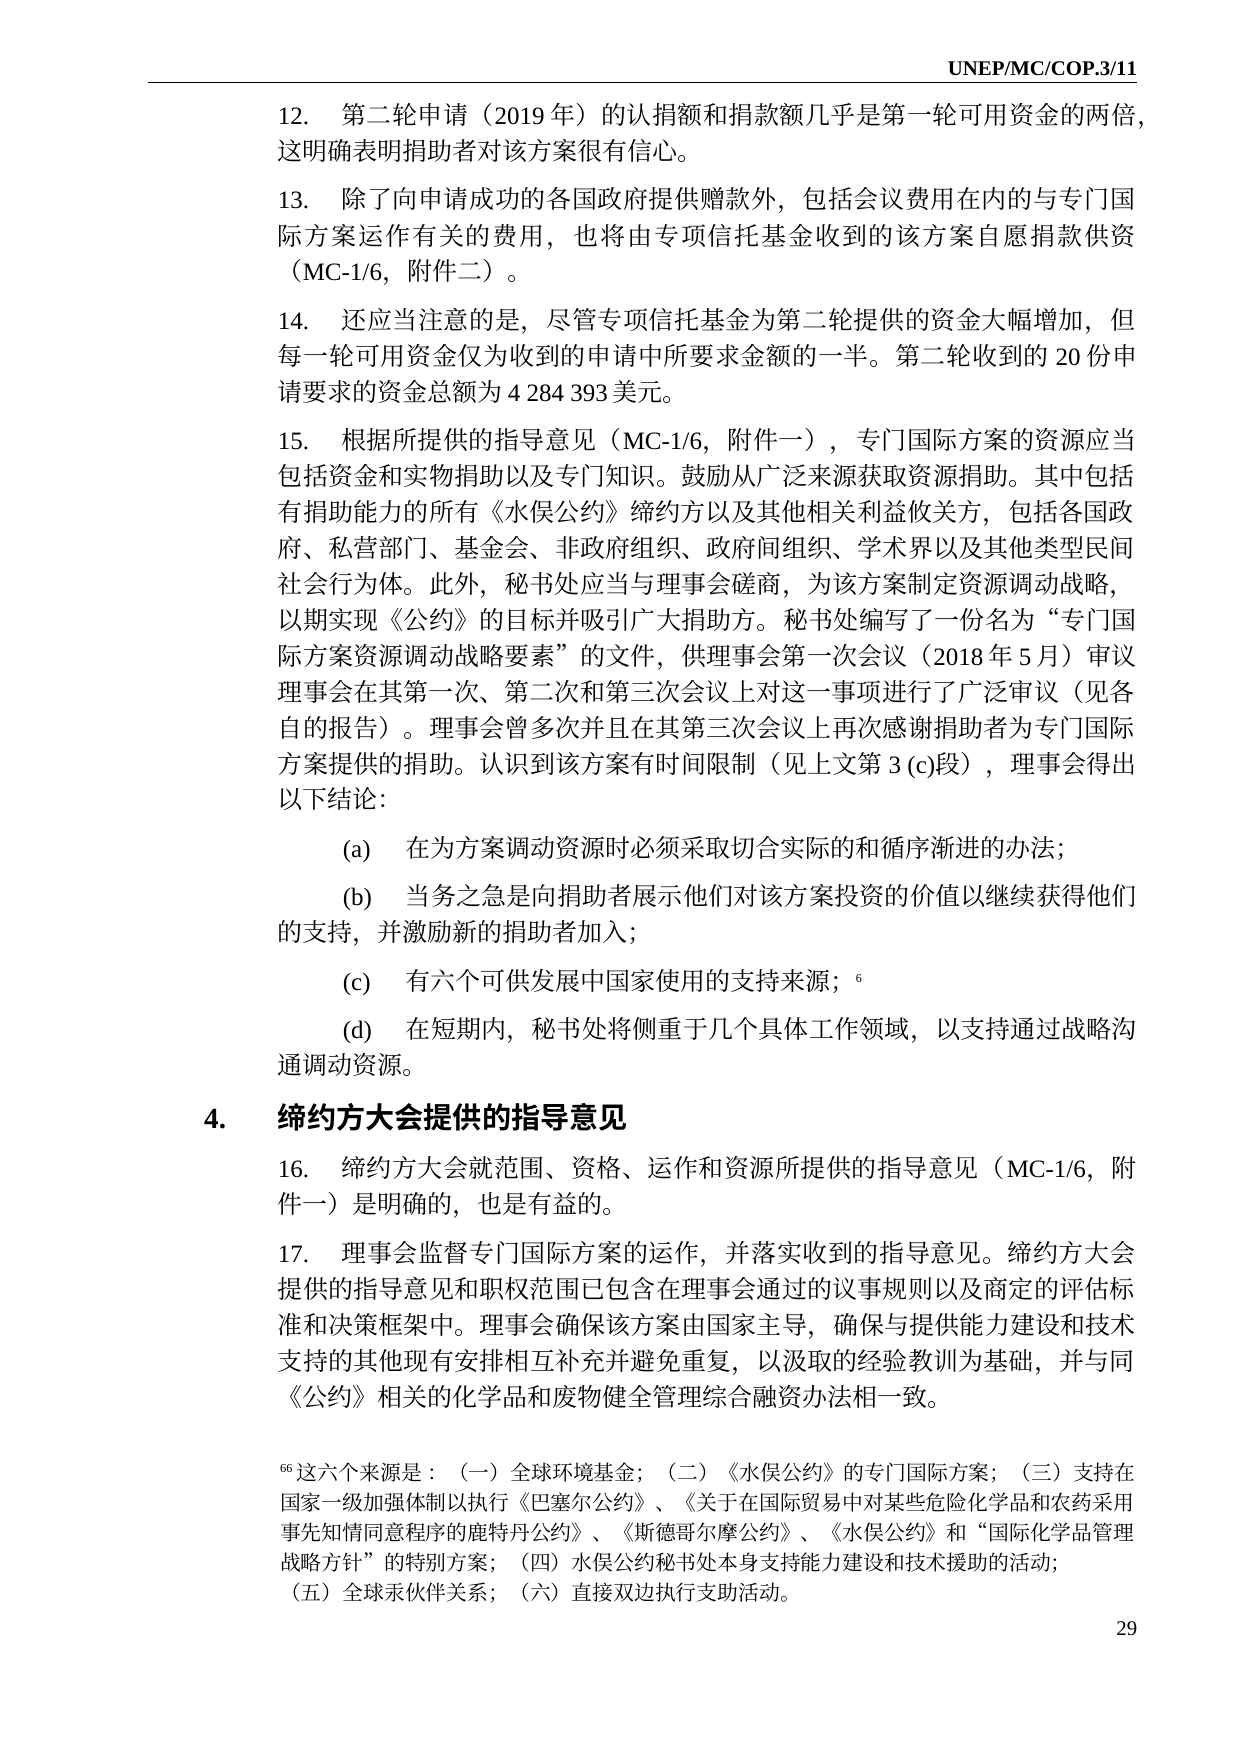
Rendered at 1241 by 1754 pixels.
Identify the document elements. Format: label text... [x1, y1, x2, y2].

text 在短期内，秘书处将侧重于几个具体工作领域，以支持通过战略沟通调动资源。 [278, 1010, 1137, 1082]
text 除了向申请成功的各国政府提供赠款外，包括会议费用在内的与专门国际方案运作有关的费用，也将由专项信托基金收到的该方案自愿捐款供资（MC-1/6，附件二）。 [278, 180, 1137, 288]
text 当务之急是向捐助者展示他们对该方案投资的价值以继续获得他们的支持，并激励新的捐助者加入； [278, 877, 1137, 949]
text 理事会监督专门国际方案的运作，并落实收到的指导意见。缔约方大会提供的指导意见和职权范围已包含在理事会通过的议事规则以及商定的评估标准和决策框架中。理事会确保该方案由国家主导，确保与提供能力建设和技术支持的其他现有安排相互补充并避免重复，以汲取的经验教训为基础，并与同《公约》相关的化学品和废物健全管理综合融资办法相一致。 [278, 1233, 1137, 1413]
text 还应当注意的是，尽管专项信托基金为第二轮提供的资金大幅增加，但每一轮可用资金仅为收到的申请中所要求金额的一半。第二轮收到的20份申请要求的资金总额为4 284 393美元。 [278, 301, 1137, 408]
text 根据所提供的指导意见（MC-1/6，附件一），专门国际方案的资源应当包括资金和实物捐助以及专门知识。鼓励从广泛来源获取资源捐助。其中包括有捐助能力的所有《水俣公约》缔约方以及其他相关利益攸关方，包括各国政府、私营部门、基金会、非政府组织、政府间组织、学术界以及其他类型民间社会行为体。此外，秘书处应当与理事会磋商，为该方案制定资源调动战略，以期实现《公约》的目标并吸引广大捐助方。秘书处编写了一份名为“专门国际方案资源调动战略要素”的文件，供理事会第一次会议（2018年5月）审议。理事会在其第一次、第二次和第三次会议上对这一事项进行了广泛审议（见各自的报告）。理事会曾多次并且在其第三次会议上再次感谢捐助者为专门国际方案提供的捐助。认识到该方案有时间限制（见上文第3 (c)段），理事会得出以下结论： [278, 421, 1137, 816]
list 在为方案调动资源时必须采取切合实际的和循序渐进的办法； [278, 829, 1137, 864]
text 缔约方大会就范围、资格、运作和资源所提供的指导意见（MC-1/6，附件一）是明确的，也是有益的。 [278, 1149, 1137, 1221]
subtitle 4. 缔约方大会提供的指导意见 [204, 1094, 1137, 1137]
text 有六个可供发展中国家使用的支持来源；6 [278, 961, 1137, 997]
text 第二轮申请（2019年）的认捐额和捐款额几乎是第一轮可用资金的两倍，这明确表明捐助者对该方案很有信心。 [278, 96, 1137, 168]
